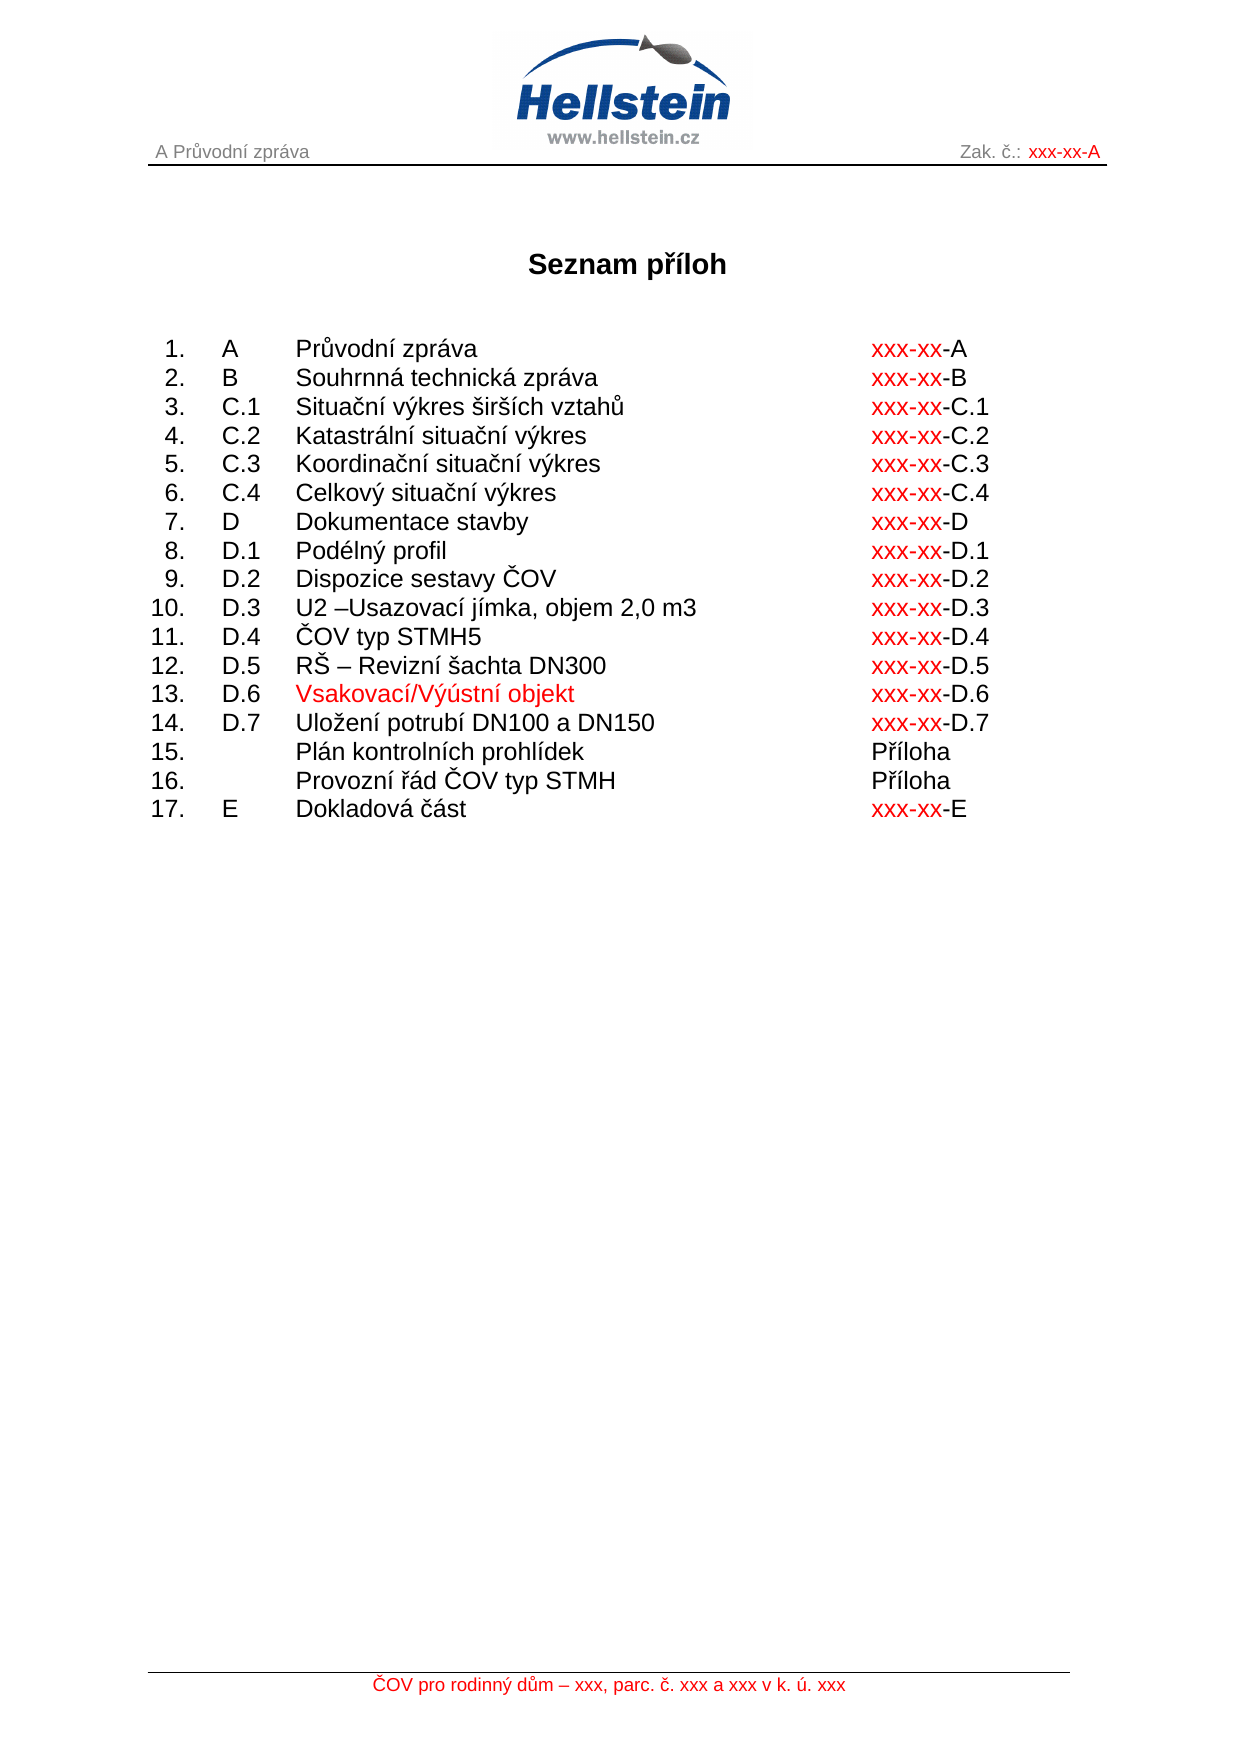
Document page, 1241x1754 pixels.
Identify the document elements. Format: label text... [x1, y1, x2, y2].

list Provozní řád ČOV typ STMH Příloha [177, 766, 1107, 794]
text Seznam příloh [148, 247, 1107, 281]
list C.3 Koordinační situační výkres xxx-xx-C.3 [177, 449, 1107, 478]
list C.2 Katastrální situační výkres xxx-xx-C.2 [177, 421, 1107, 449]
list D Dokumentace stavby xxx-xx-D [177, 507, 1107, 536]
list E Dokladová část xxx-xx-E [177, 794, 1107, 823]
list D.3 U2 –Usazovací jímka, objem 2,0 m3 xxx-xx-D.3 [177, 593, 1107, 622]
list D.7 Uložení potrubí DN100 a DN150 xxx-xx-D.7 [177, 708, 1107, 737]
list B Souhrnná technická zpráva xxx-xx-B [177, 363, 1107, 392]
list C.1 Situační výkres širších vztahů xxx-xx-C.1 [177, 392, 1107, 421]
list Plán kontrolních prohlídek Příloha [185, 737, 1107, 766]
list D.4 ČOV typ STMH5 xxx-xx-D.4 [177, 622, 1107, 651]
list C.4 Celkový situační výkres xxx-xx-C.4 [177, 478, 1107, 507]
list A Průvodní zpráva xxx-xx-A [177, 334, 1107, 363]
list D.5 RŠ – Revizní šachta DN300 xxx-xx-D.5 [177, 651, 1107, 679]
list D.2 Dispozice sestavy ČOV xxx-xx-D.2 [177, 564, 1107, 593]
list D.1 Podélný profil xxx-xx-D.1 [177, 536, 1107, 564]
picture [492, 31, 754, 150]
list D.6 Vsakovací/Výústní objekt xxx-xx-D.6 [177, 679, 1107, 708]
